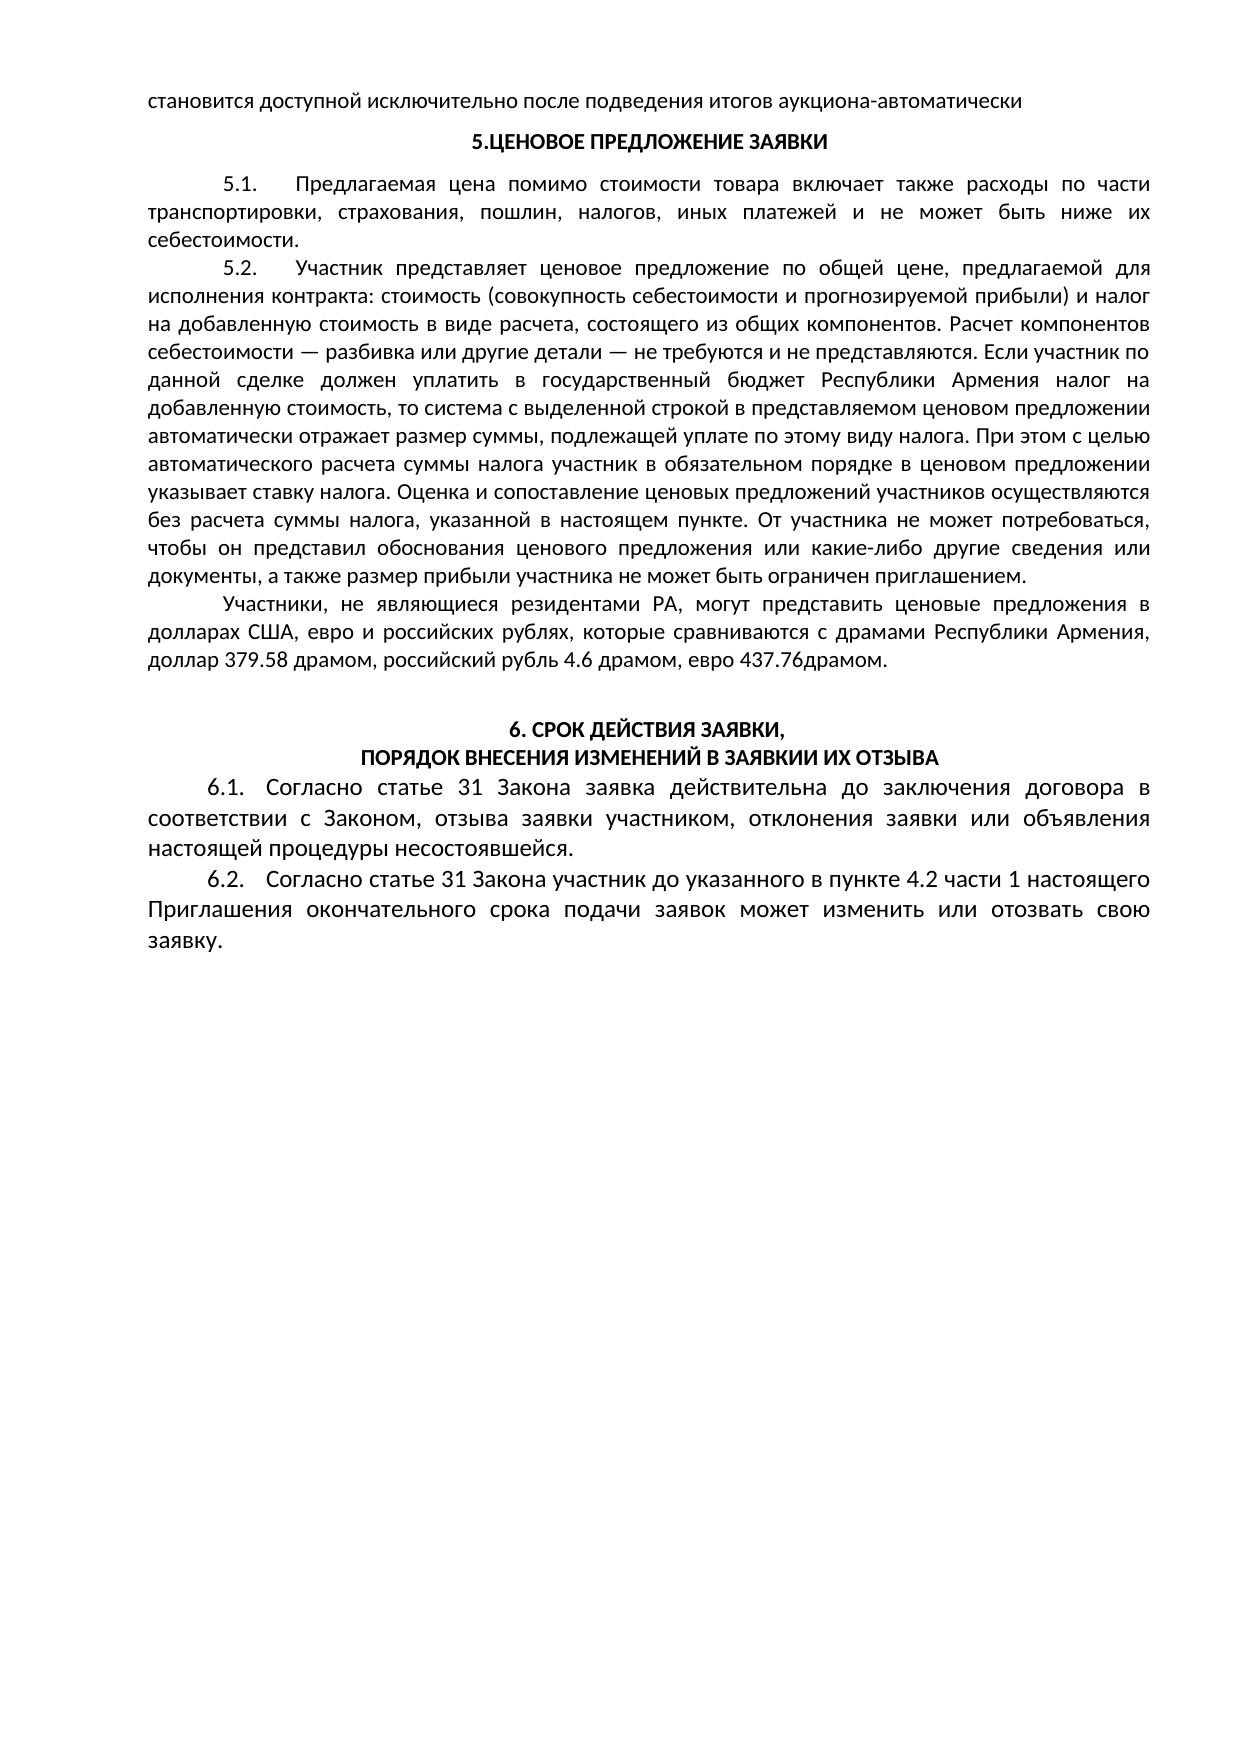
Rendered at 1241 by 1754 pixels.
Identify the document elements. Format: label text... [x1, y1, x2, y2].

text 5.ЦЕНОВОЕ ПРЕДЛОЖЕНИЕ ЗАЯВКИ [148, 127, 1152, 155]
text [148, 86, 1152, 114]
text 5.1. Предлагаемая цена помимо стоимости товара включает также расходы по части транспортировки, страхования, пошлин, налогов, иных платежей и не может быть ниже их себестоимости. [148, 169, 1152, 253]
text Участники, не являющиеся резидентами РА, могут представить ценовые предложения в долларах США, евро и российских рублях, которые сравниваются с драмами Республики Армения, доллар 379.58 драмом, российский рубль 4.6 драмом, евро 437.76драмом. [148, 589, 1152, 673]
text 6. СРОК ДЕЙСТВИЯ ЗАЯВКИ, ПОРЯДОК ВНЕСЕНИЯ ИЗМЕНЕНИЙ В ЗАЯВКИИ ИХ ОТЗЫВА [207, 715, 1093, 771]
text 6.1. Согласно статье 31 Закона заявка действительна до заключения договора в соответствии с Законом, отзыва заявки участником, отклонения заявки или объявления настоящей процедуры несостоявшейся. [148, 771, 1152, 863]
text 5.2. Участник представляет ценовое предложение по общей цене, предлагаемой для исполнения контракта: стоимость (совокупность себестоимости и прогнозируемой прибыли) и налог на добавленную стоимость в виде расчета, состоящего из общих компонентов. Расчет компонентов себестоимости — разбивка или другие детали — не требуются и не представляются. Если участник по данной сделке должен уплатить в государственный бюджет Республики Армения налог на добавленную стоимость, то система с выделенной строкой в представляемом ценовом предложении автоматически отражает размер суммы, подлежащей уплате по этому виду налога. При этом с целью автоматического расчета суммы налога участник в обязательном порядке в ценовом предложении указывает ставку налога. Оценка и сопоставление ценовых предложений участников осуществляются без расчета суммы налога, указанной в настоящем пункте. От участника не может потребоваться, чтобы он представил обоснования ценового предложения или какие-либо другие сведения или документы, а также размер прибыли участника не может быть ограничен приглашением. [148, 253, 1152, 589]
text 6.2. Согласно статье 31 Закона участник до указанного в пункте 4.2 части 1 настоящего Приглашения окончательного срока подачи заявок может изменить или отозвать свою заявку. [148, 863, 1152, 954]
